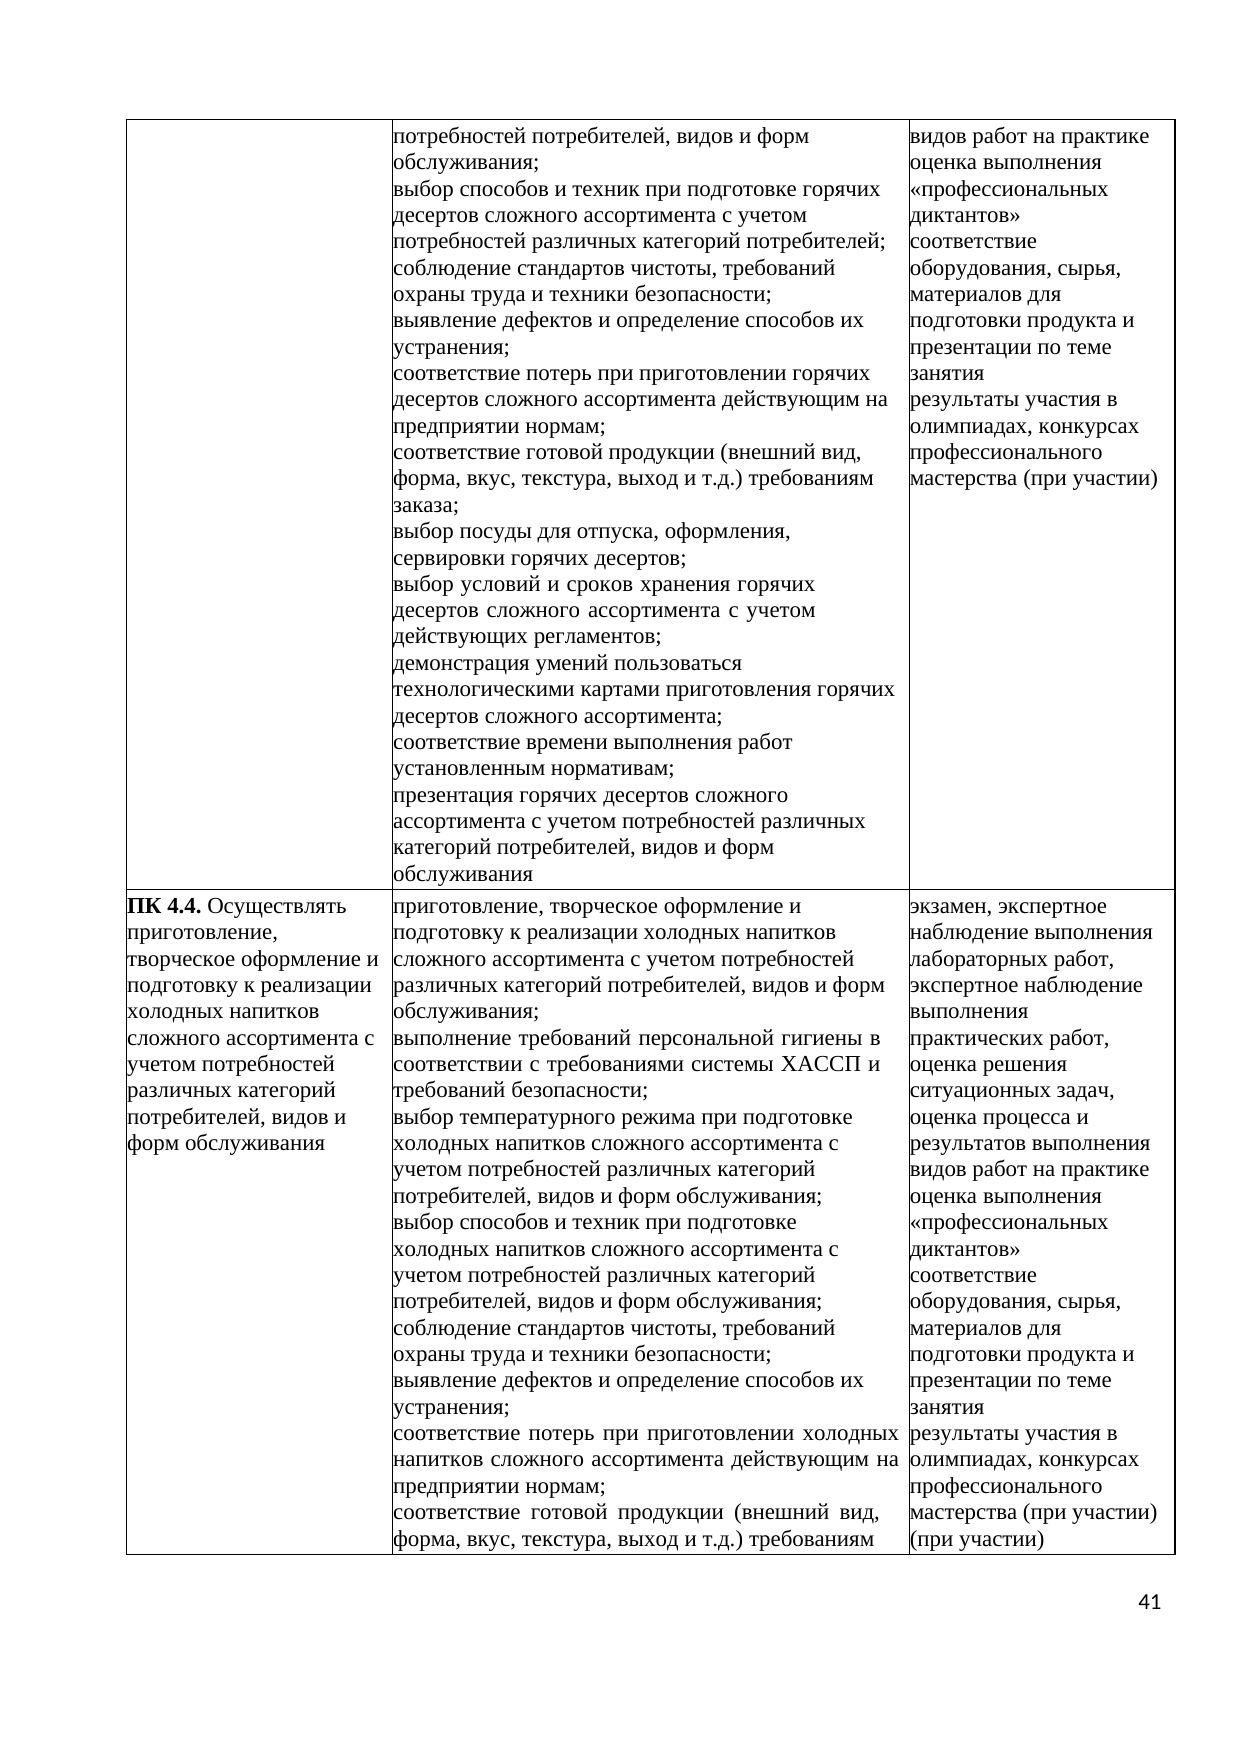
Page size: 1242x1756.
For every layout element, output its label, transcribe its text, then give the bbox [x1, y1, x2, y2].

table_cell приготовление, творческое оформление и подготовку к реализации холодных напитков сложного ассортимента с учетом потребностей различных категорий потребителей, видов и форм обслуживания; выполнение требований персональной гигиены в соответствии с требованиями системы ХАССП и требований безопасности; выбор температурного режима при подготовке холодных напитков сложного ассортимента с учетом потребностей различных категорий потребителей, видов и форм обслуживания; выбор способов и техник при подготовке холодных напитков сложного ассортимента с учетом потребностей различных категорий потребителей, видов и форм обслуживания; соблюдение стандартов чистоты, требований охраны труда и техники безопасности; выявление дефектов и определение способов их устранения; соответствие потерь при приготовлении холодных напитков сложного ассортимента действующим на предприятии нормам; соответствие готовой продукции (внешний вид, форма, вкус, текстура, выход и т.д.) требованиям [393, 890, 909, 1554]
table_header потребностей потребителей, видов и форм обслуживания; выбор способов и техник при подготовке горячих десертов сложного ассортимента с учетом потребностей различных категорий потребителей; соблюдение стандартов чистоты, требований охраны труда и техники безопасности; выявление дефектов и определение способов их устранения; соответствие потерь при приготовлении горячих десертов сложного ассортимента действующим на предприятии нормам; соответствие готовой продукции (внешний вид, форма, вкус, текстура, выход и т.д.) требованиям заказа; выбор посуды для отпуска, оформления, сервировки горячих десертов; выбор условий и сроков хранения горячих десертов сложного ассортимента с учетом действующих регламентов; демонстрация умений пользоваться технологическими картами приготовления горячих десертов сложного ассортимента; соответствие времени выполнения работ установленным нормативам; презентация горячих десертов сложного ассортимента с учетом потребностей различных категорий потребителей, видов и форм обслуживания [393, 120, 909, 889]
table_cell ПК 4.4. Осуществлять приготовление, творческое оформление и подготовку к реализации холодных напитков сложного ассортимента с учетом потребностей различных категорий потребителей, видов и форм обслуживания [127, 890, 392, 1554]
table_cell экзамен, экспертное наблюдение выполнения лабораторных работ, экспертное наблюдение выполнения практических работ, оценка решения ситуационных задач, оценка процесса и результатов выполнения видов работ на практике оценка выполнения «профессиональных диктантов» соответствие оборудования, сырья, материалов для подготовки продукта и презентации по теме занятия результаты участия в олимпиадах, конкурсах профессионального мастерства (при участии) (при участии) [910, 890, 1174, 1554]
table_header [127, 120, 392, 889]
table_header видов работ на практике оценка выполнения «профессиональных диктантов» соответствие оборудования, сырья, материалов для подготовки продукта и презентации по теме занятия результаты участия в олимпиадах, конкурсах профессионального мастерства (при участии) [910, 120, 1174, 889]
